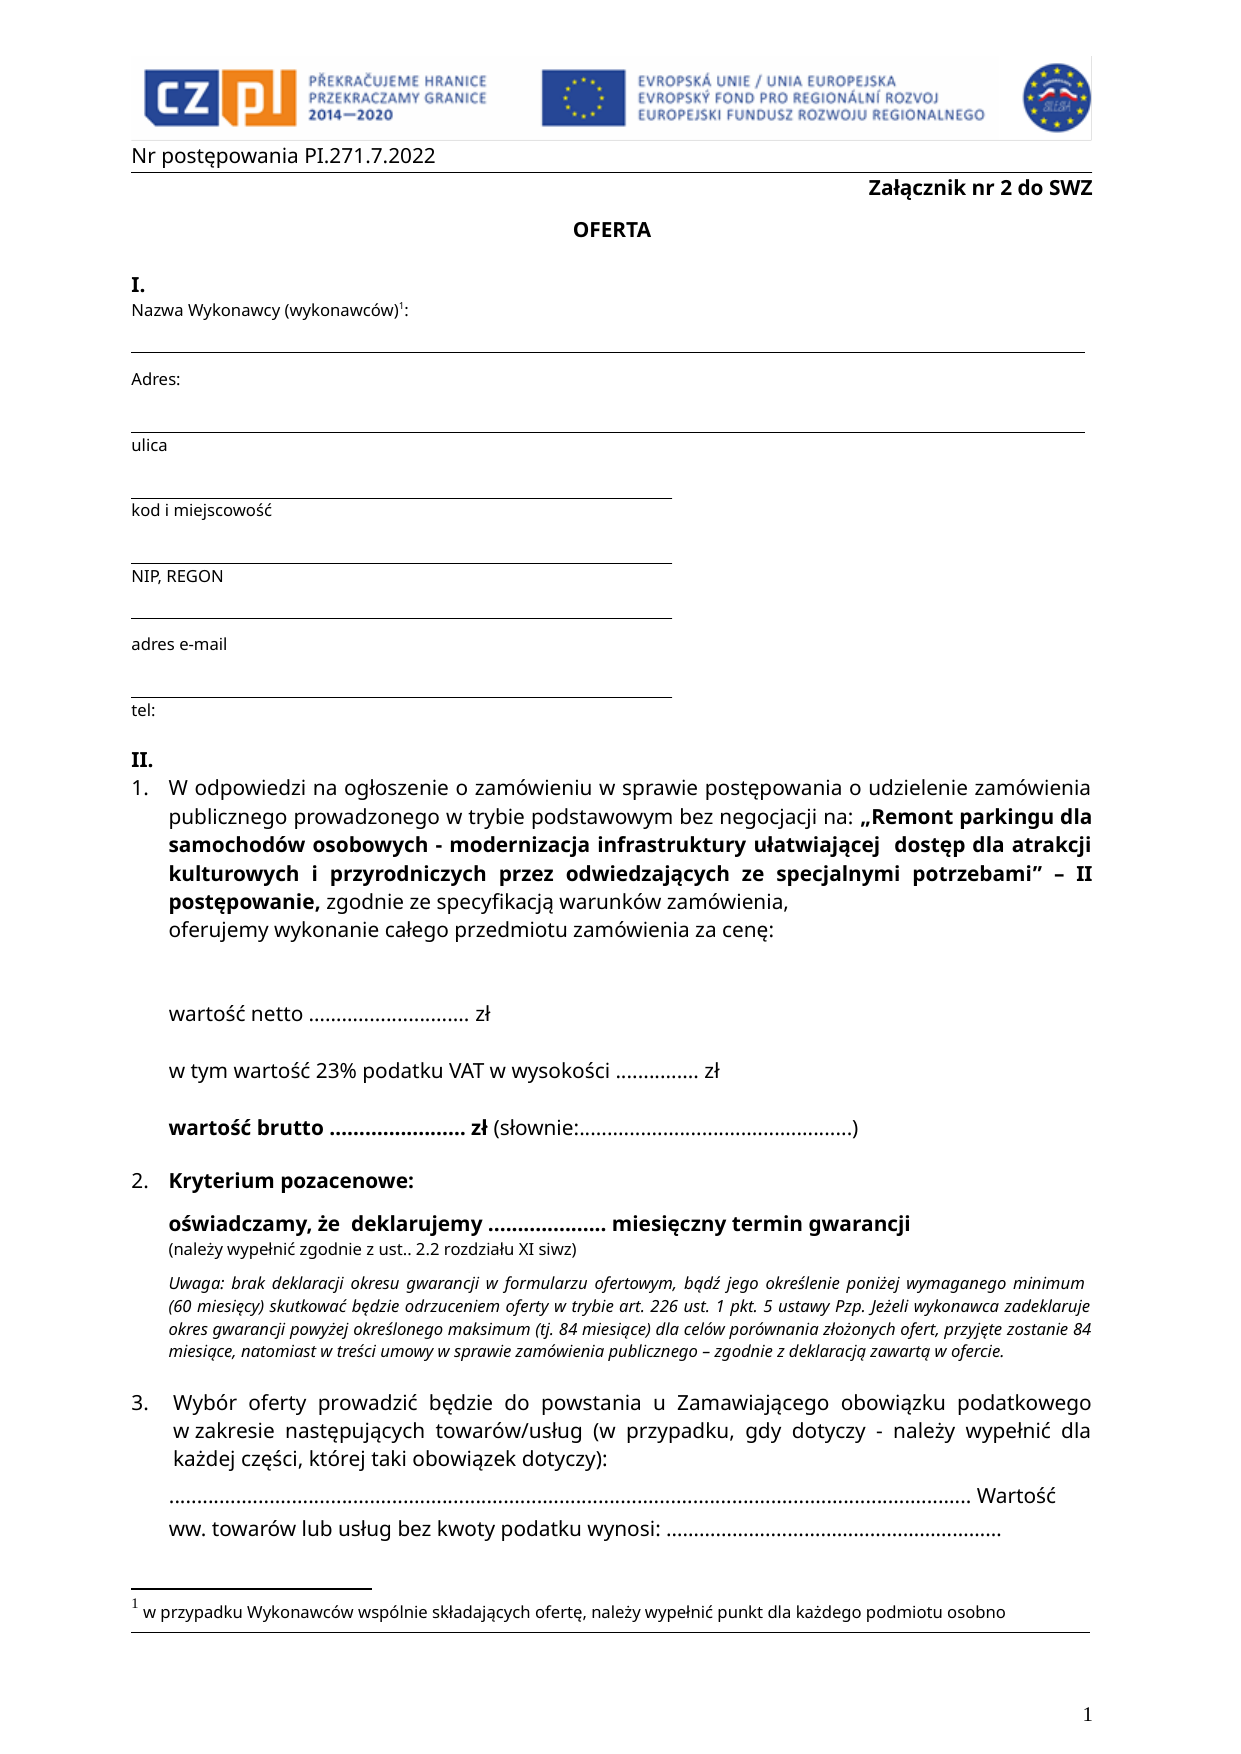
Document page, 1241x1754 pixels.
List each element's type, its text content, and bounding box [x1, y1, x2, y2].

text wartość netto ……….................... zł [169, 999, 1092, 1028]
picture [131, 56, 1093, 142]
list Kryterium pozacenowe: [131, 1167, 1092, 1195]
title OFERTA [131, 216, 1092, 244]
text wartość brutto ………...........… zł (słownie:.................................................) [168, 1113, 1092, 1142]
subtitle II. [131, 745, 1092, 773]
text ................................................................................................................................................ Wartość ww. towarów lub usług bez kwoty podatku wynosi: ……………….......……………………………… [169, 1481, 1092, 1542]
text oświadczamy, że deklarujemy .................... miesięczny termin gwarancji [168, 1209, 1092, 1238]
text (należy wypełnić zgodnie z ust.. 2.2 rozdziału XI siwz) [168, 1238, 1092, 1260]
text tel: [131, 698, 1092, 721]
text Załącznik nr 2 do SWZ [131, 173, 1092, 201]
text oferujemy wykonanie całego przedmiotu zamówienia za cenę: [168, 916, 1092, 944]
text adres e-mail [131, 633, 1092, 656]
text ulica [131, 433, 1092, 456]
text NIP, REGON [131, 564, 672, 587]
subtitle I. [131, 271, 1092, 299]
list W odpowiedzi na ogłoszenie o zamówieniu w sprawie postępowania o udzielenie zamówienia publicznego prowadzonego w trybie podstawowym bez negocjacji na: „Remont parkingu dla samochodów osobowych - modernizacja infrastruktury ułatwiającej dostęp dla atrakcji kulturowych i przyrodniczych przez odwiedzających ze specjalnymi potrzebami” – II postępowanie, zgodnie ze specyfikacją warunków zamówienia, [131, 773, 1092, 916]
list Wybór oferty prowadzić będzie do powstania u Zamawiającego obowiązku podatkowego w zakresie następujących towarów/usług (w przypadku, gdy dotyczy - należy wypełnić dla każdej części, której taki obowiązek dotyczy): [131, 1388, 1092, 1473]
text Nazwa Wykonawcy (wykonawców): [131, 299, 1092, 322]
text Uwaga: brak deklaracji okresu gwarancji w formularzu ofertowym, bądź jego określenie poniżej wymaganego minimum (60 miesięcy) skutkować będzie odrzuceniem oferty w trybie art. 226 ust. 1 pkt. 5 ustawy Pzp. Jeżeli wykonawca zadeklaruje okres gwarancji powyżej określonego maksimum (tj. 84 miesiące) dla celów porównania złożonych ofert, przyjęte zostanie 84 miesiące, natomiast w treści umowy w sprawie zamówienia publicznego – zgodnie z deklaracją zawartą w ofercie. [168, 1272, 1092, 1363]
text kod i miejscowość [131, 499, 1092, 521]
text w tym wartość 23% podatku VAT w wysokości ............... zł [169, 1056, 1092, 1085]
text Adres: [131, 367, 1092, 390]
